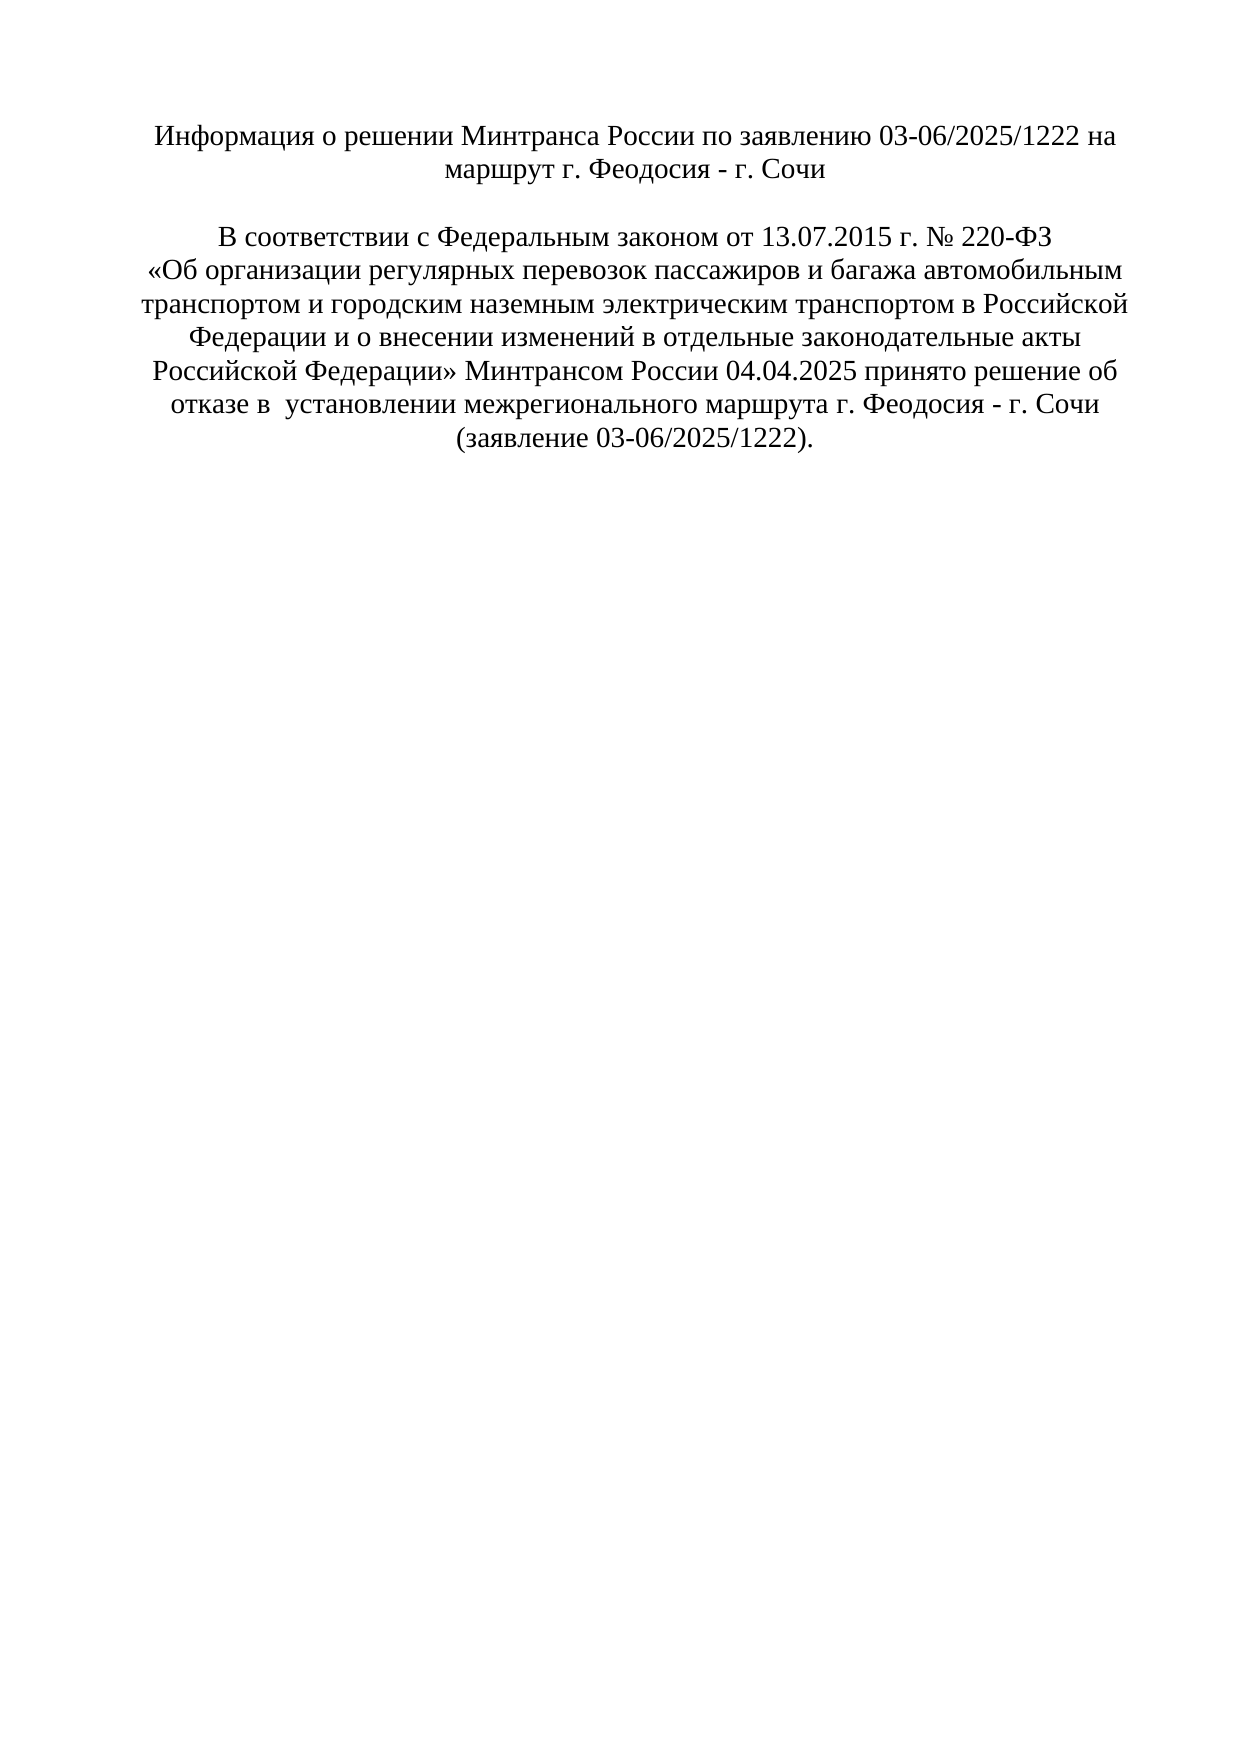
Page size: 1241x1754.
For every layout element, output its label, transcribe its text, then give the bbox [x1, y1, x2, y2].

text В соответствии с Федеральным законом от 13.07.2015 г. № 220-ФЗ «Об организации регулярных перевозок пассажиров и багажа автомобильным транспортом и городским наземным электрическим транспортом в Российской Федерации и о внесении изменений в отдельные законодательные акты Российской Федерации» Минтрансом России 04.04.2025 принято решение об отказе в установлении межрегионального маршрута г. Феодосия - г. Сочи (заявление 03-06/2025/1222). [118, 219, 1152, 453]
text Информация о решении Минтранса России по заявлению 03-06/2025/1222 на маршрут г. Феодосия - г. Сочи [118, 118, 1152, 185]
